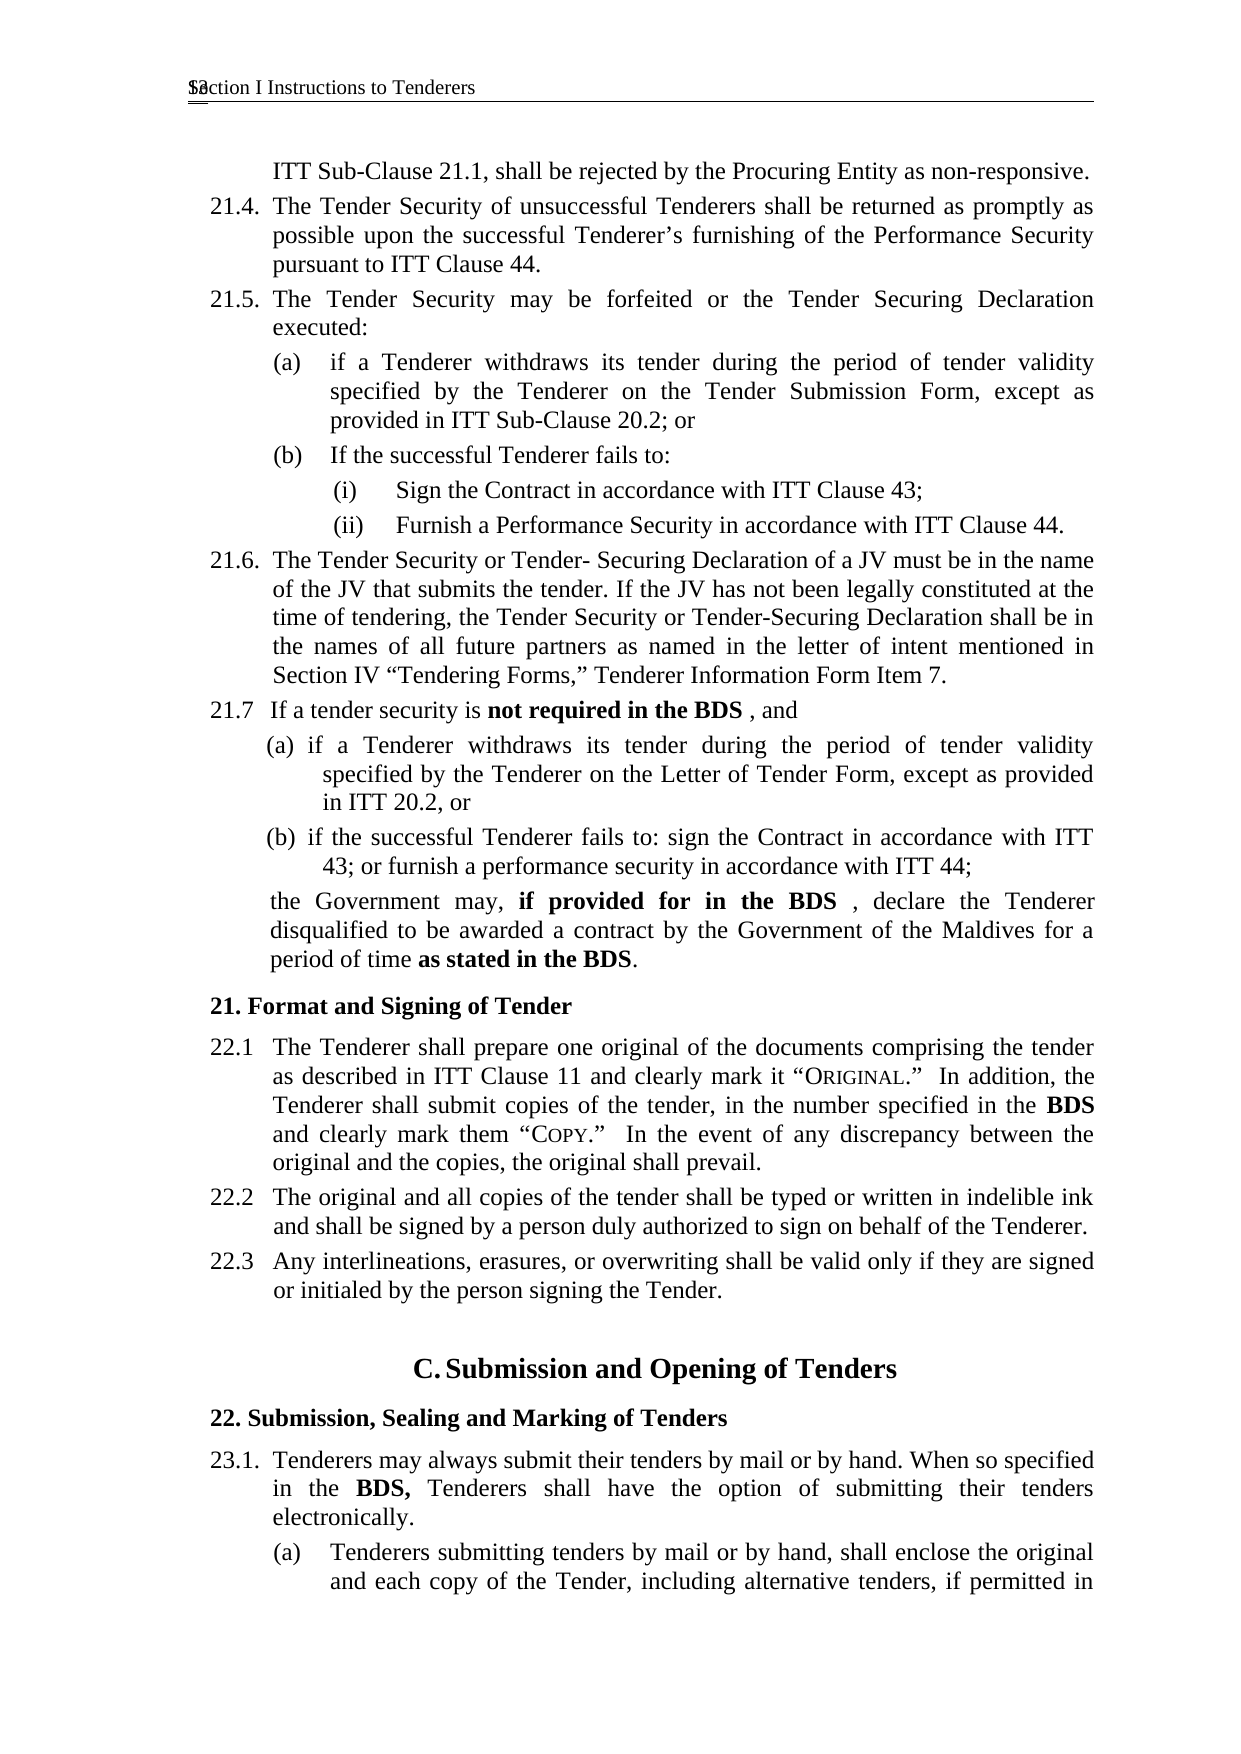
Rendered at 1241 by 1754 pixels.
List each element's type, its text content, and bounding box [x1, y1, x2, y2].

table_cell Submission and Opening of Tenders [199, 1345, 1106, 1391]
table_cell Format and Signing of Tender The Tenderer shall prepare one original of the documents comprising the tender as described in ITT Clause 11 and clearly mark it “Original.” In addition, the Tenderer shall submit copies of the tender, in the number specified in the BDS and clearly mark them “Copy.” In the event of any discrepancy between the original and the copies, the original shall prevail. The original and all copies of the tender shall be typed or written in indelible ink and shall be signed by a person duly authorized to sign on behalf of the Tenderer. Any interlineations, erasures, or overwriting shall be valid only if they are signed or initialed by the person signing the Tender. [199, 979, 1106, 1345]
